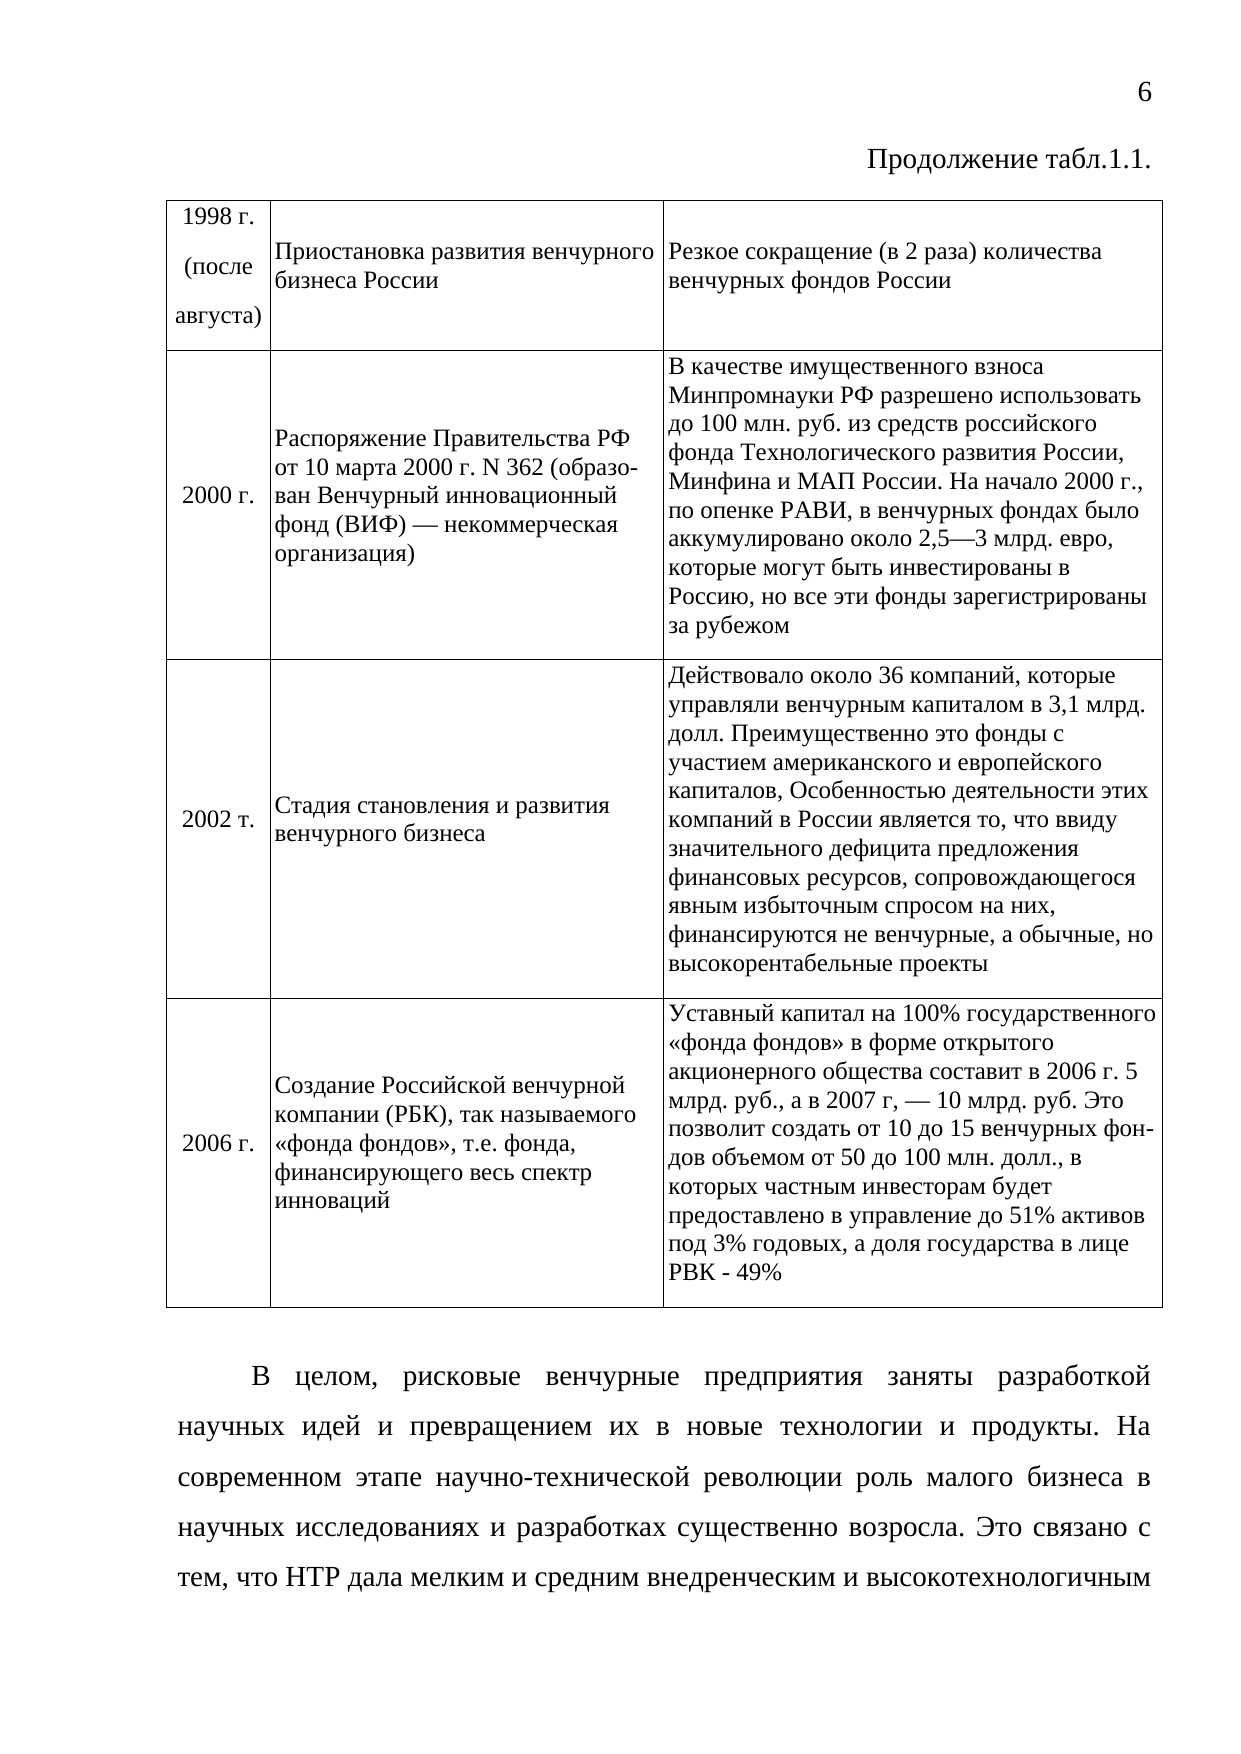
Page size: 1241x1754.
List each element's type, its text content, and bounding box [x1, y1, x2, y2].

table_cell Создание Российской венчурной компании (РБК), так называемого «фонда фондов», т.е. фонда, финансирующего весь спектр инноваций [271, 999, 663, 1307]
table_cell В качестве имущественного взноса Минпромнауки РФ разрешено использовать до 100 млн. руб. из средств российского фонда Технологического развития России, Минфина и МАП России. На начало 2000 г., по опенке РАВИ, в венчурных фондах было аккумулировано около 2,5—3 млрд. евро, которые могут быть инвестированы в Россию, но все эти фонды зарегистрированы за рубежом [664, 351, 1162, 659]
table_cell Распоряжение Правительства РФ от 10 марта 2000 г. N 362 (образован Венчурный инновационный фонд (ВИФ) — некоммерческая организация) [271, 351, 663, 659]
table_cell 2002 т. [167, 660, 270, 997]
table_header Приостановка развития венчурного бизнеса России [271, 201, 663, 350]
table_header Резкое сокращение (в 2 раза) количества венчурных фондов России [664, 201, 1162, 350]
table_cell 2006 г. [167, 999, 270, 1307]
text Продолжение табл.1.1. [177, 141, 1152, 174]
table_header 1998 г. (после августа) [167, 201, 270, 350]
table_cell Стадия становления и развития венчурного бизнеса [271, 660, 663, 997]
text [177, 1358, 1152, 1593]
table_cell Действовало около 36 компаний, которые управляли венчурным капиталом в 3,1 млрд. долл. Преимущественно это фонды с участием американского и европейского капиталов, Особенностью деятельности этих компаний в России является то, что ввиду значительного дефицита предложения финансовых ресурсов, сопровождающегося явным избыточным спросом на них, финансируются не венчурные, а обычные, но высокорентабельные проекты [664, 660, 1162, 997]
table_cell 2000 г. [167, 351, 270, 659]
table_cell Уставный капитал на 100% государственного «фонда фондов» в форме открытого акционерного общества составит в 2006 г. 5 млрд. руб., а в 2007 г, — 10 млрд. руб. Это позволит создать от 10 до 15 венчурных фондов объемом от 50 до 100 млн. долл., в которых частным инвесторам будет предоставлено в управление до 51% активов под 3% годовых, а доля государства в лице РВК - 49% [664, 999, 1162, 1307]
